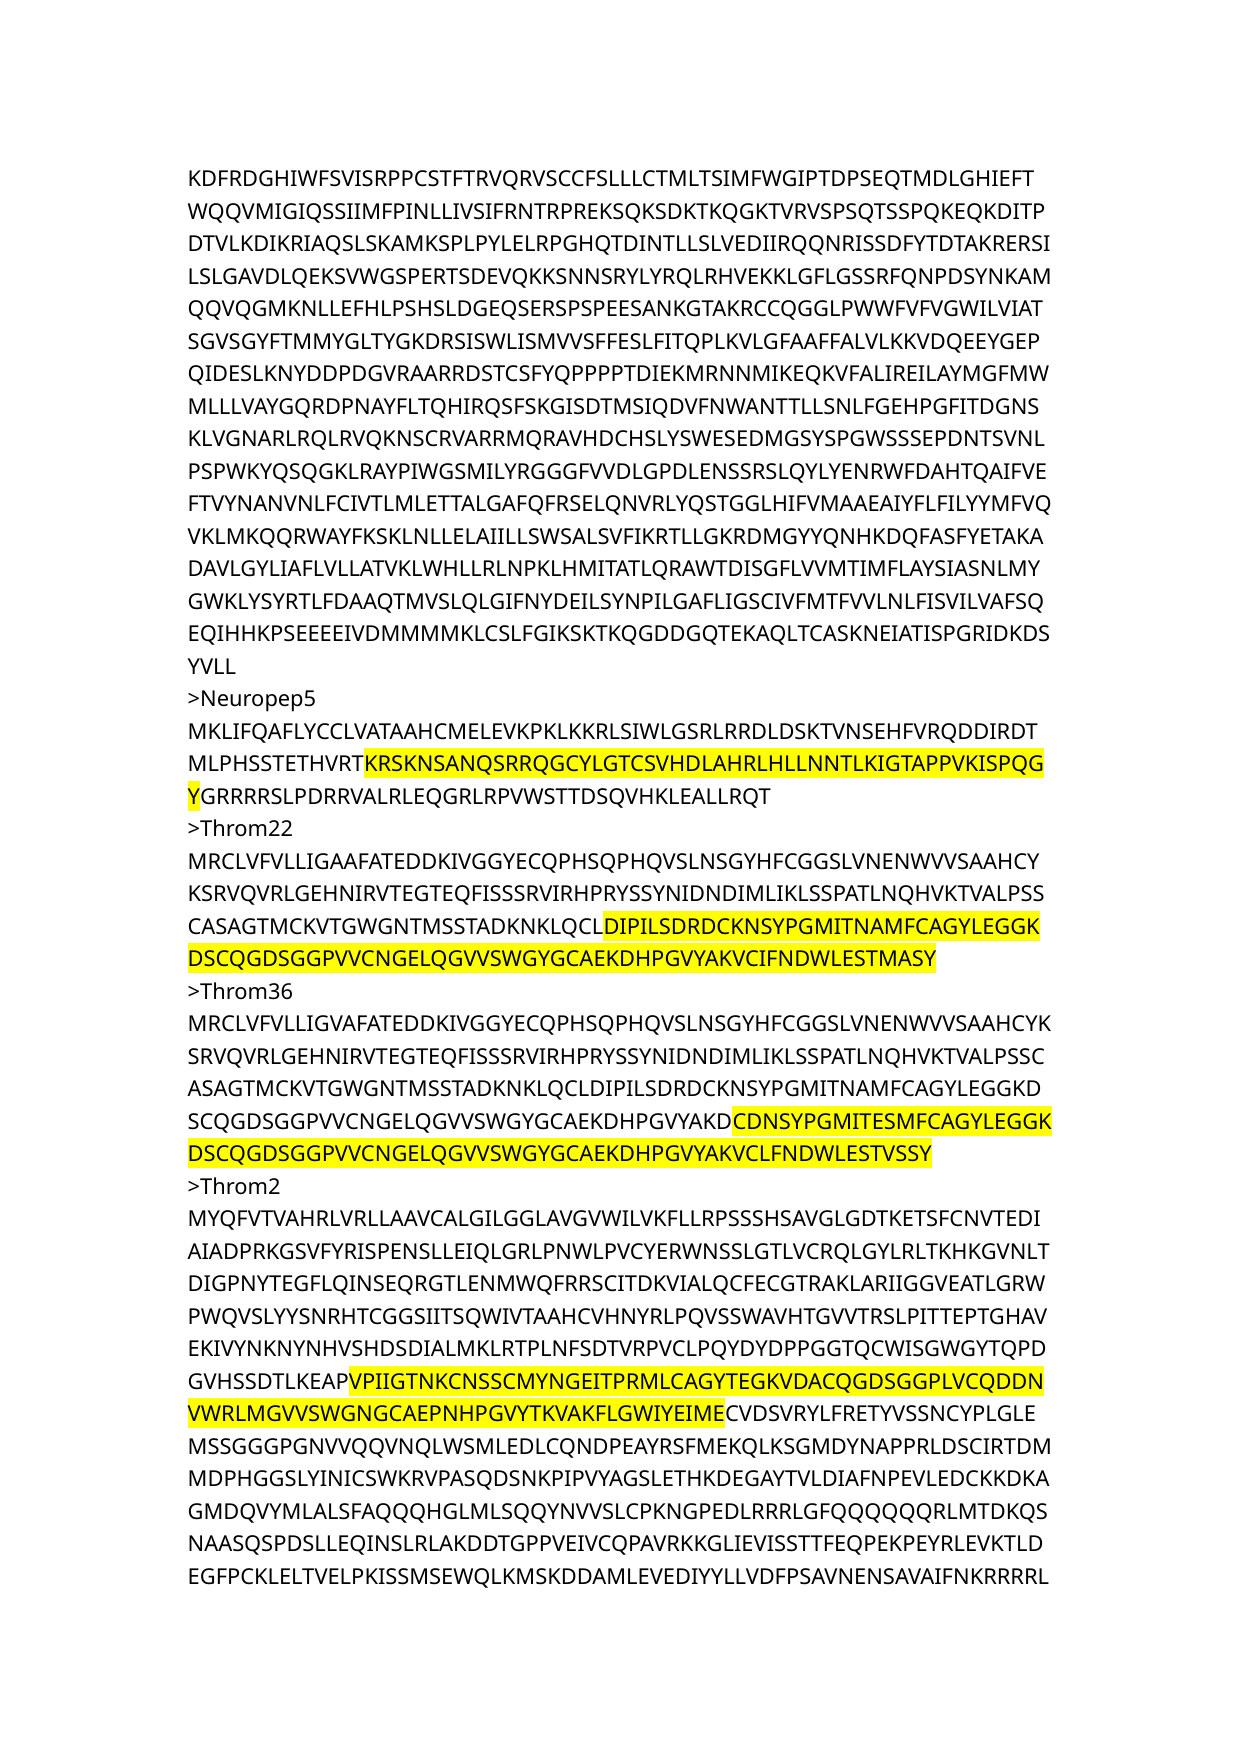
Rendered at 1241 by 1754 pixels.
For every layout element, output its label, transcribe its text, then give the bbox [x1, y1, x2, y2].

text MRCLVFVLLIGAAFATEDDKIVGGYECQPHSQPHQVSLNSGYHFCGGSLVNENWVVSAAHCYKSRVQVRLGEHNIRVTEGTEQFISSSRVIRHPRYSSYNIDNDIMLIKLSSPATLNQHVKTVALPSSCASAGTMCKVTGWGNTMSSTADKNKLQCLDIPILSDRDCKNSYPGMITNAMFCAGYLEGGKDSCQGDSGGPVVCNGELQGVVSWGYGCAEKDHPGVYAKVCIFNDWLESTMASY [187, 844, 1053, 974]
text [187, 1202, 1053, 1592]
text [187, 162, 1053, 682]
text >Neuropep5 [187, 682, 1053, 714]
text >Throm36 [187, 974, 1053, 1007]
text >Throm22 [187, 812, 1053, 844]
text >Throm2 [187, 1169, 1053, 1202]
text MRCLVFVLLIGVAFATEDDKIVGGYECQPHSQPHQVSLNSGYHFCGGSLVNENWVVSAAHCYKSRVQVRLGEHNIRVTEGTEQFISSSRVIRHPRYSSYNIDNDIMLIKLSSPATLNQHVKTVALPSSCASAGTMCKVTGWGNTMSSTADKNKLQCLDIPILSDRDCKNSYPGMITNAMFCAGYLEGGKDSCQGDSGGPVVCNGELQGVVSWGYGCAEKDHPGVYAKDCDNSYPGMITESMFCAGYLEGGKDSCQGDSGGPVVCNGELQGVVSWGYGCAEKDHPGVYAKVCLFNDWLESTVSSY [187, 1007, 1053, 1169]
text MKLIFQAFLYCCLVATAAHCMELEVKPKLKKRLSIWLGSRLRRDLDSKTVNSEHFVRQDDIRDTMLPHSSTETHVRTKRSKNSANQSRRQGCYLGTCSVHDLAHRLHLLNNTLKIGTAPPVKISPQGYGRRRRSLPDRRVALRLEQGRLRPVWSTTDSQVHKLEALLRQT [187, 714, 1053, 812]
